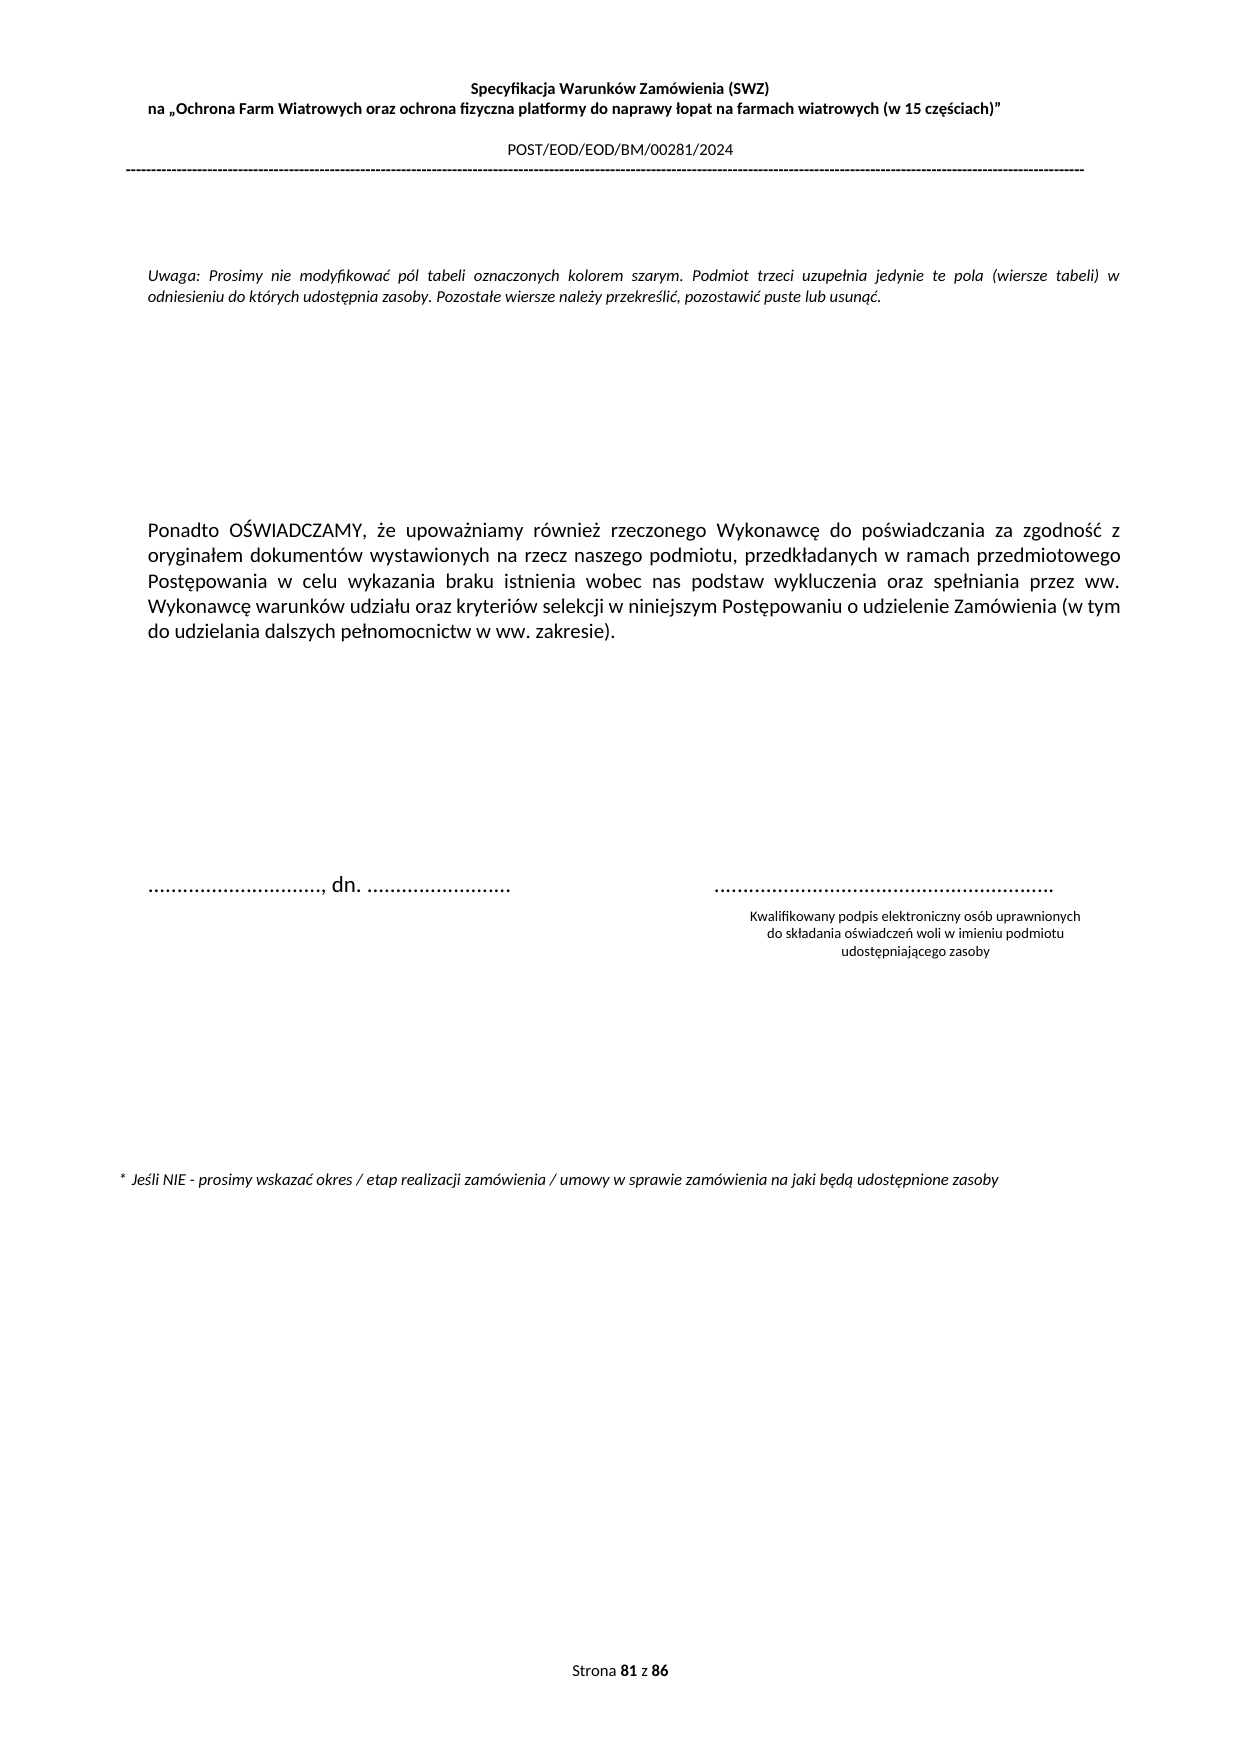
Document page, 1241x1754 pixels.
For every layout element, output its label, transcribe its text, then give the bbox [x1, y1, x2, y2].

text Uwaga: Prosimy nie modyfikować pól tabeli oznaczonych kolorem szarym. Podmiot trzeci uzupełnia jedynie te pola (wiersze tabeli) w odniesieniu do których udostępnia zasoby. Pozostałe wiersze należy przekreślić, pozostawić puste lub usunąć. [148, 266, 1122, 306]
text * Jeśli NIE - prosimy wskazać okres / etap realizacji zamówienia / umowy w sprawie zamówienia na jaki będą udostępnione zasoby [118, 1169, 1085, 1189]
text .............................., dn. ......................... ........................................................... [148, 871, 1092, 898]
text Ponadto OŚWIADCZAMY, że upoważniamy również rzeczonego Wykonawcę do poświadczania za zgodność z oryginałem dokumentów wystawionych na rzecz naszego podmiotu, przedkładanych w ramach przedmiotowego Postępowania w celu wykazania braku istnienia wobec nas podstaw wykluczenia oraz spełniania przez ww. Wykonawcę warunków udziału oraz kryteriów selekcji w niniejszym Postępowaniu o udzielenie Zamówienia (w tym do udzielania dalszych pełnomocnictw w ww. zakresie). [148, 517, 1122, 644]
text Kwalifikowany podpis elektroniczny osób uprawnionych do składania oświadczeń woli w imieniu podmiotu udostępniającego zasoby [738, 907, 1092, 960]
